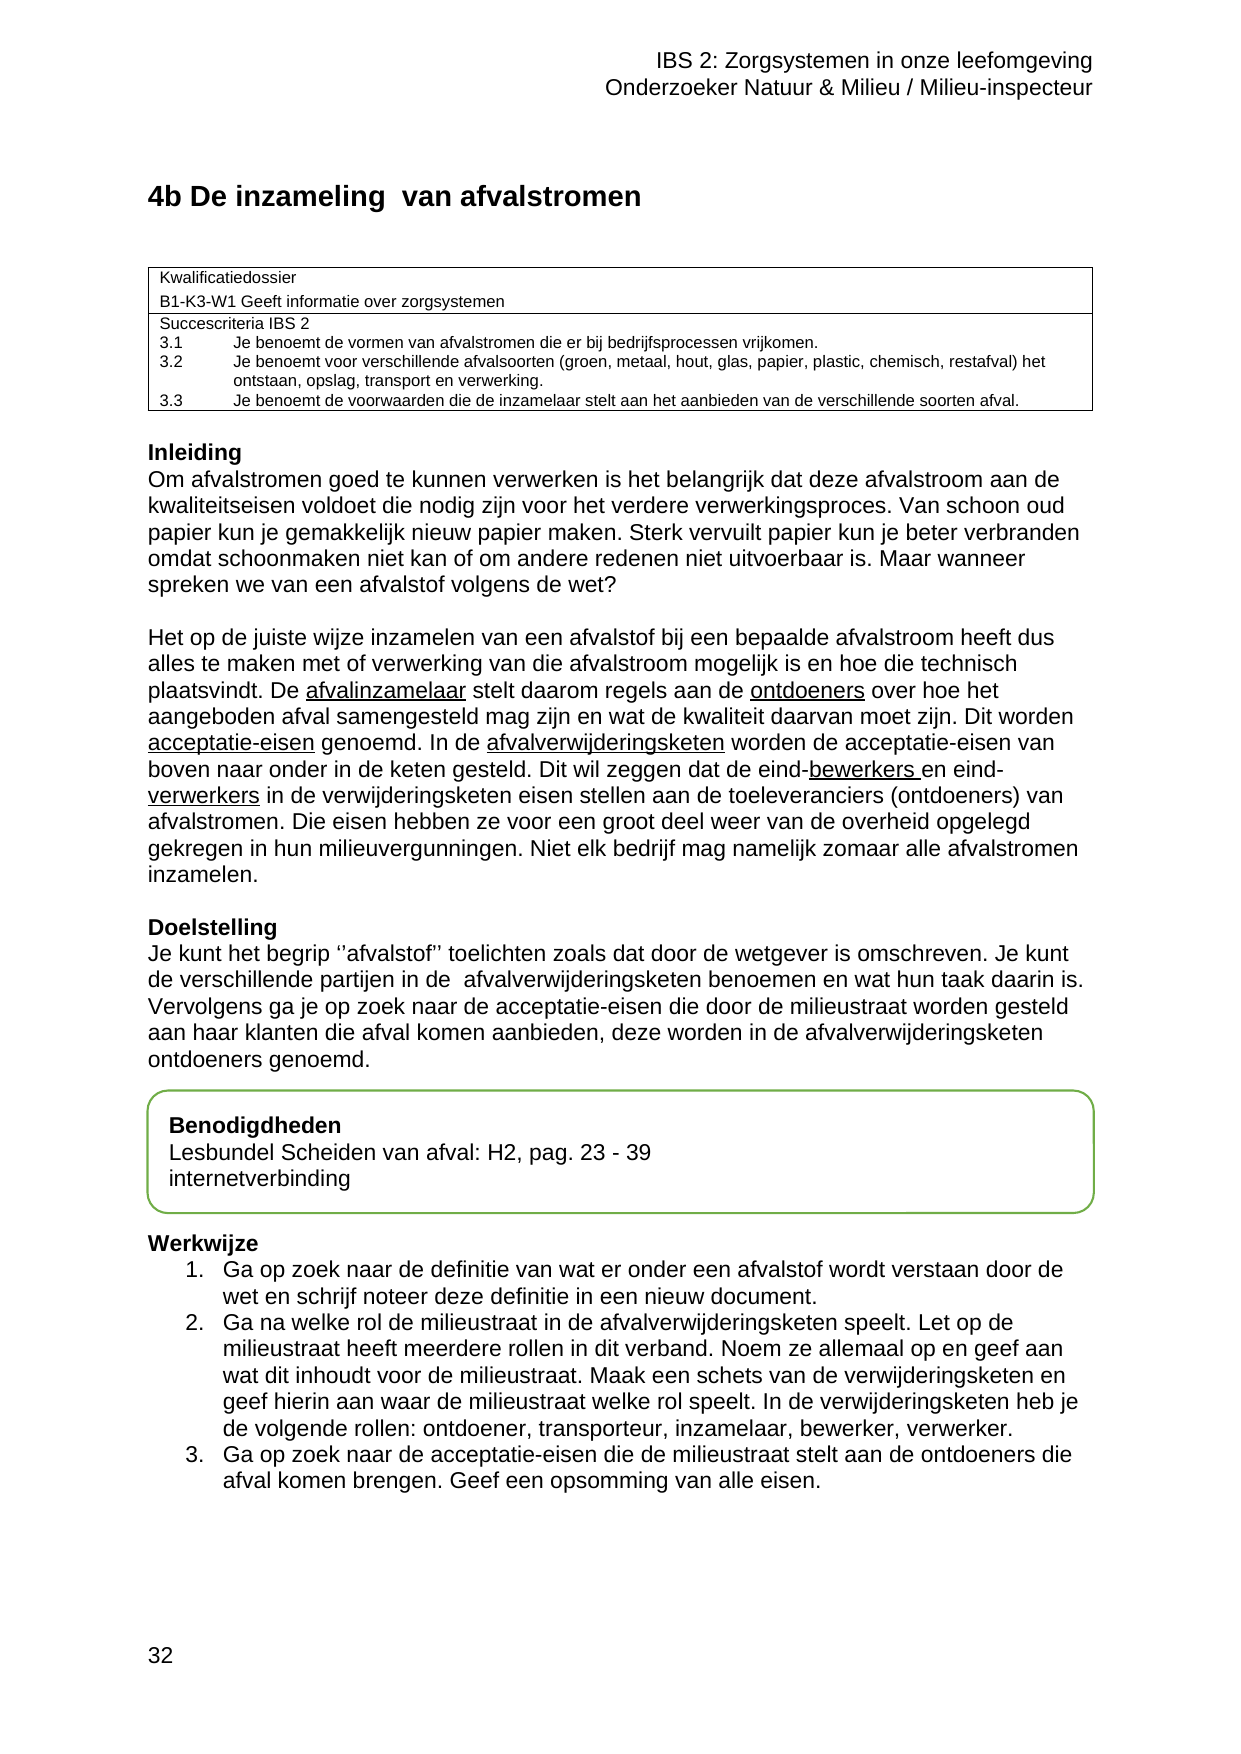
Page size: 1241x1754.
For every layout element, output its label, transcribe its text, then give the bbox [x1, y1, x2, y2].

text Doelstelling [148, 914, 1093, 940]
text Werkwijze [148, 1230, 1093, 1256]
list Ga op zoek naar de acceptatie-eisen die de milieustraat stelt aan de ontdoeners die afval komen brengen. Geef een opsomming van alle eisen. [185, 1441, 1093, 1493]
text Inleiding [148, 439, 1093, 466]
table_header Kwalificatiedossier B1-K3-W1 Geeft informatie over zorgsystemen [149, 268, 1092, 313]
text Het op de juiste wijze inzamelen van een afvalstof bij een bepaalde afvalstroom heeft dus alles te maken met of verwerking van die afvalstroom mogelijk is en hoe die technisch plaatsvindt. De afvalinzamelaar stelt daarom regels aan de ontdoeners over hoe het aangeboden afval samengesteld mag zijn en wat de kwaliteit daarvan moet zijn. Dit worden acceptatie-eisen genoemd. In de afvalverwijderingsketen worden de acceptatie-eisen van boven naar onder in de keten gesteld. Dit wil zeggen dat de eind-bewerkers en eind-verwerkers in de verwijderingsketen eisen stellen aan de toeleveranciers (ontdoeners) van afvalstromen. Die eisen hebben ze voor een groot deel weer van de overheid opgelegd gekregen in hun milieuvergunningen. Niet elk bedrijf mag namelijk zomaar alle afvalstromen inzamelen. [148, 624, 1093, 887]
text Om afvalstromen goed te kunnen verwerken is het belangrijk dat deze afvalstroom aan de kwaliteitseisen voldoet die nodig zijn voor het verdere verwerkingsproces. Van schoon oud papier kun je gemakkelijk nieuw papier maken. Sterk vervuilt papier kun je beter verbranden omdat schoonmaken niet kan of om andere redenen niet uitvoerbaar is. Maar wanneer spreken we van een afvalstof volgens de wet? [148, 466, 1093, 597]
text Vervolgens ga je op zoek naar de acceptatie-eisen die door de milieustraat worden gesteld aan haar klanten die afval komen aanbieden, deze worden in de afvalverwijderingsketen ontdoeners genoemd. [148, 993, 1093, 1072]
list Ga op zoek naar de definitie van wat er onder een afvalstof wordt verstaan door de wet en schrijf noteer deze definitie in een nieuw document. [185, 1256, 1093, 1309]
list Ga na welke rol de milieustraat in de afvalverwijderingsketen speelt. Let op de milieustraat heeft meerdere rollen in dit verband. Noem ze allemaal op en geef aan wat dit inhoudt voor de milieustraat. Maak een schets van de verwijderingsketen en geef hierin aan waar de milieustraat welke rol speelt. In de verwijderingsketen heb je de volgende rollen: ontdoener, transporteur, inzamelaar, bewerker, verwerker. [185, 1309, 1093, 1441]
text Je kunt het begrip ‘’afvalstof’’ toelichten zoals dat door de wetgever is omschreven. Je kunt de verschillende partijen in de afvalverwijderingsketen benoemen en wat hun taak daarin is. [148, 940, 1093, 993]
list 4b De inzameling van afvalstromen [148, 179, 1093, 213]
table_cell Succescriteria IBS 2 3.1 Je benoemt de vormen van afvalstromen die er bij bedrijfsprocessen vrijkomen. 3.2 Je benoemt voor verschillende afvalsoorten (groen, metaal, hout, glas, papier, plastic, chemisch, restafval) het ontstaan, opslag, transport en verwerking. 3.3 Je benoemt de voorwaarden die de inzamelaar stelt aan het aanbieden van de verschillende soorten afval. [149, 314, 1092, 409]
